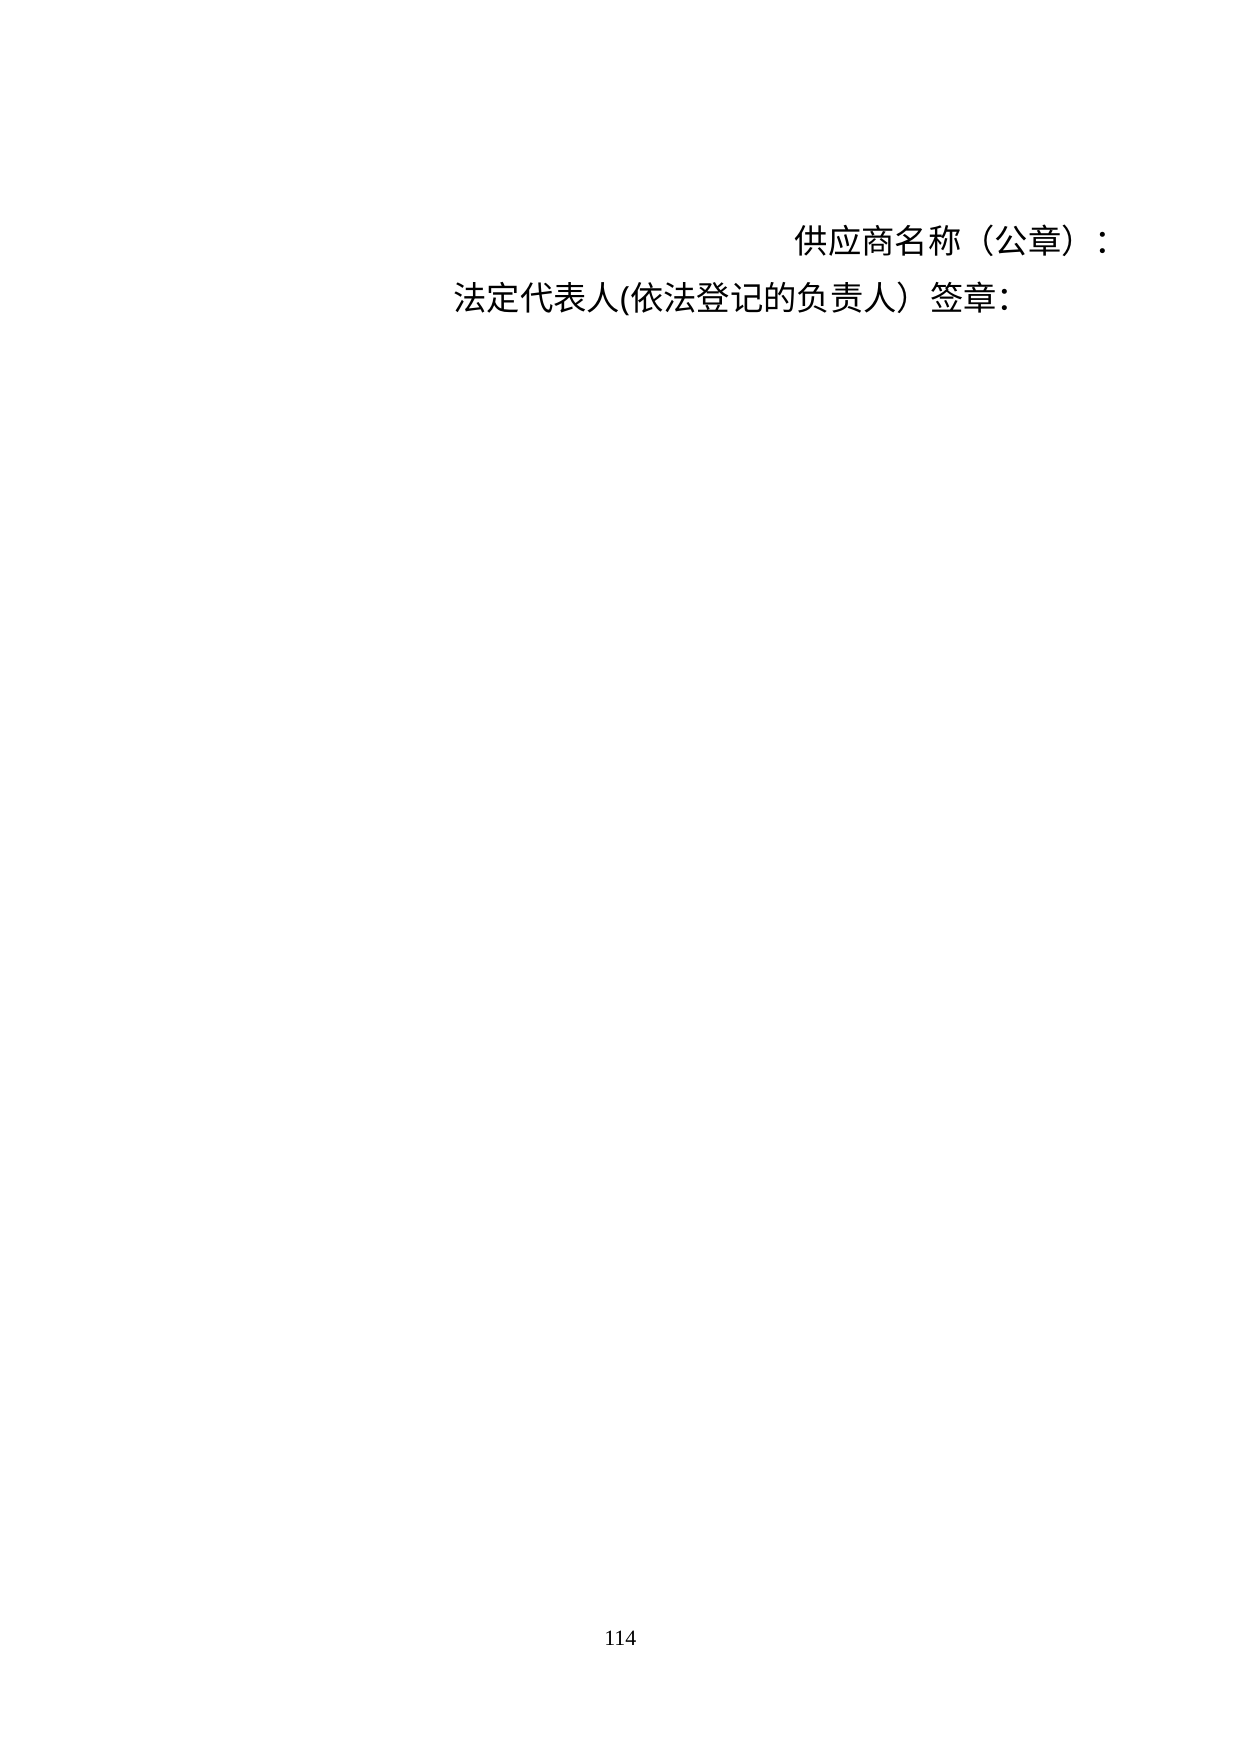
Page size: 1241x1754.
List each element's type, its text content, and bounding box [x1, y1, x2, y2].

text 供应商名称（公章）： [112, 207, 1128, 272]
text 法定代表人(依法登记的负责人）签章： 符合性审查表 [112, 272, 1128, 320]
